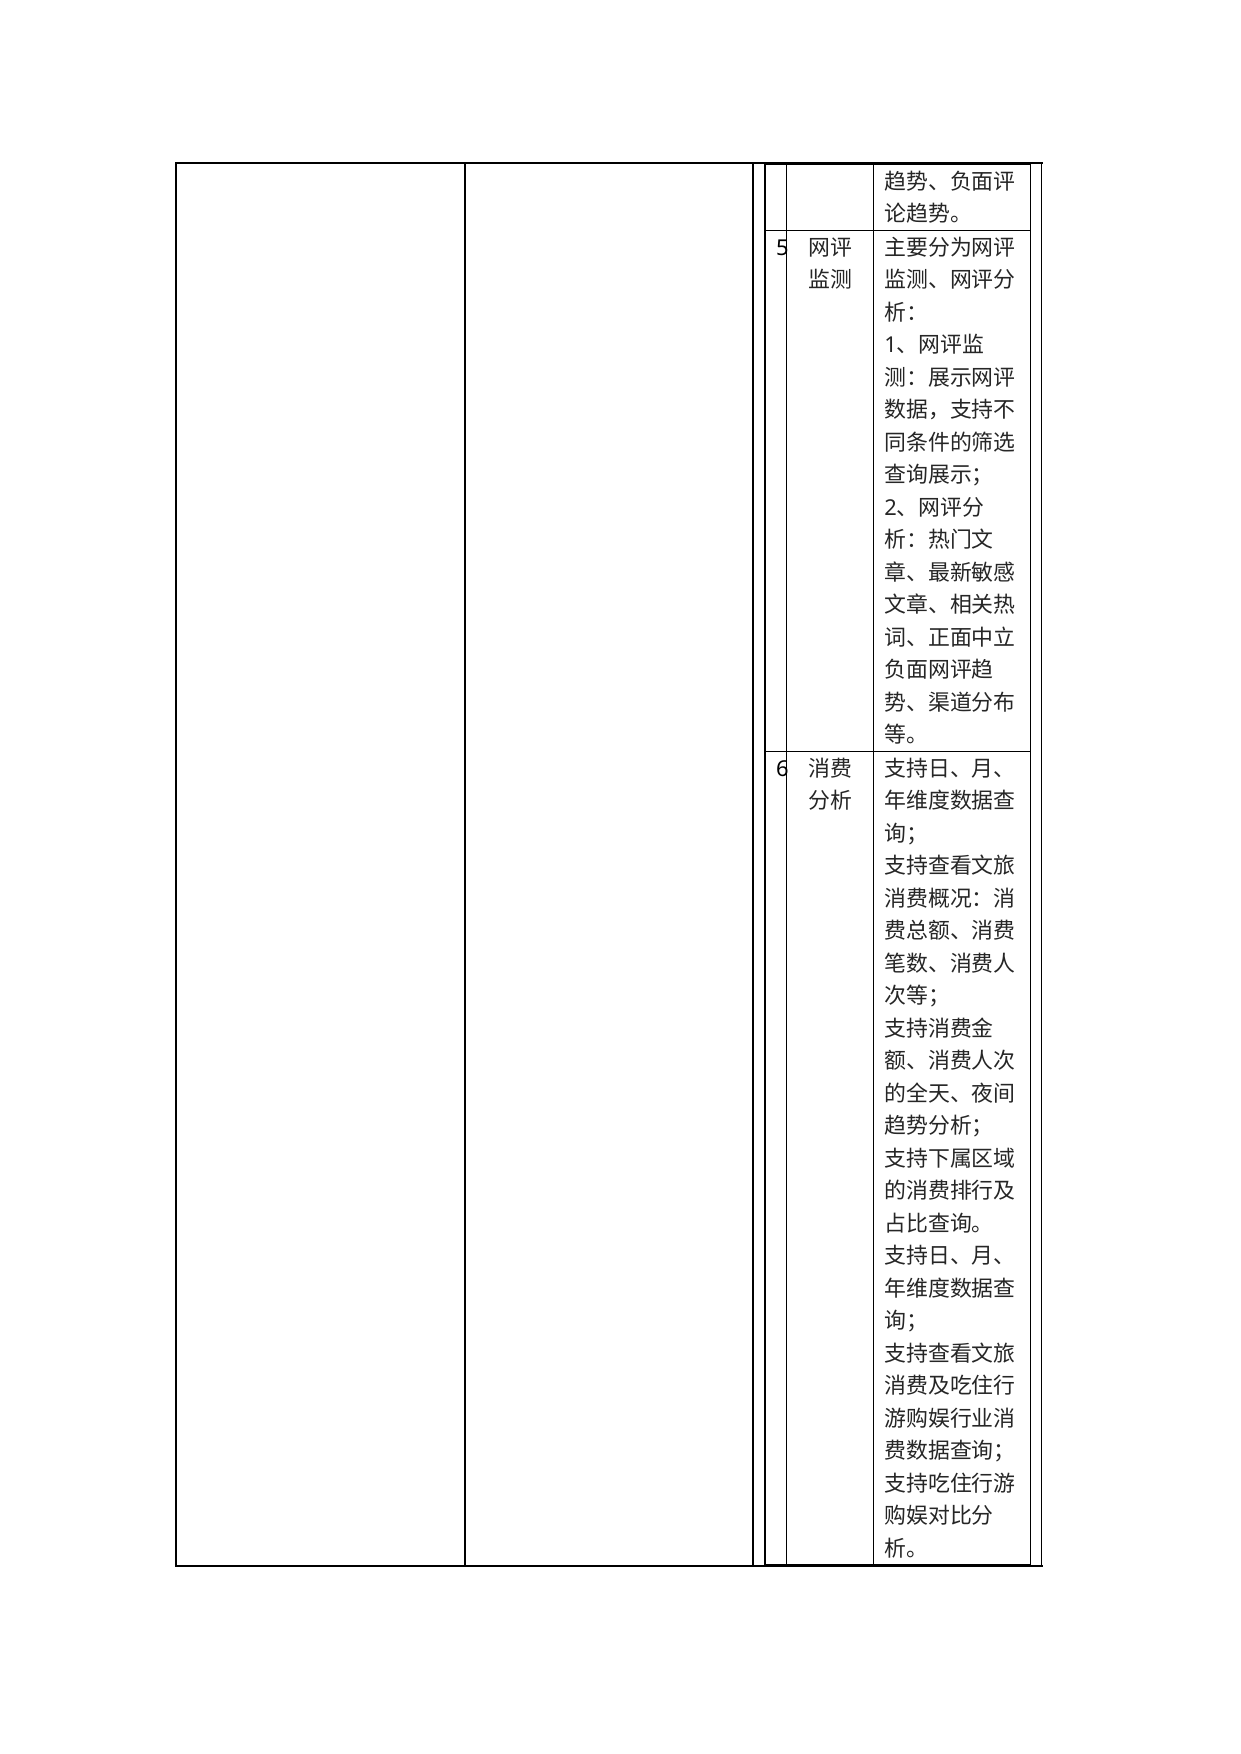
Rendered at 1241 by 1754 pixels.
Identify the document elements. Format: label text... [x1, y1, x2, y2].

table_cell ★ [466, 164, 752, 1565]
table_cell 1 [177, 164, 464, 1565]
